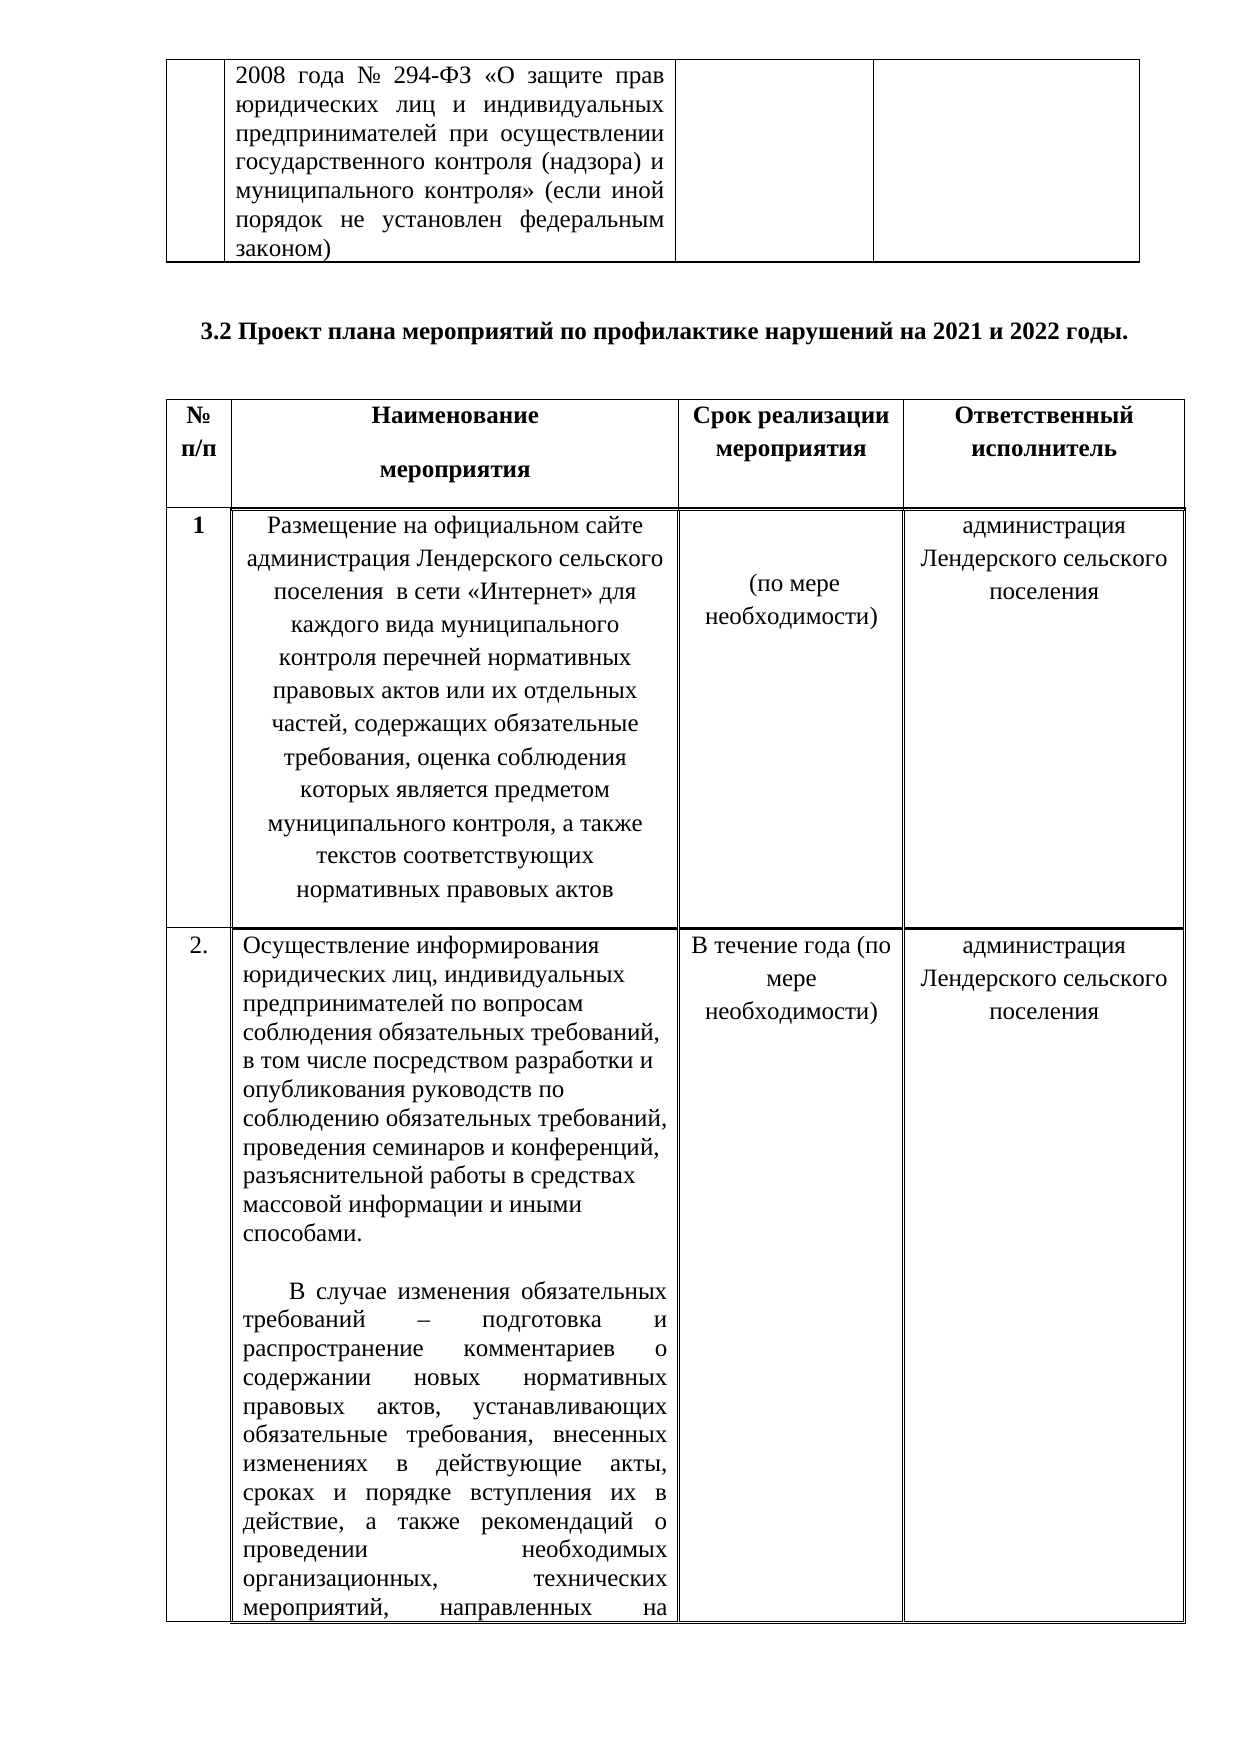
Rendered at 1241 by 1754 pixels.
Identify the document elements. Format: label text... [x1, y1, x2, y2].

text 3.2 Проект плана мероприятий по профилактике нарушений на 2021 и 2022 годы. [177, 316, 1152, 345]
table_header Наименование мероприятия [232, 400, 678, 507]
table_cell администрация Лендерского сельского поселения [905, 511, 1183, 927]
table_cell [233, 930, 677, 1621]
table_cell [225, 60, 675, 261]
table_cell 4. [167, 60, 224, 261]
table_header Срок реализации мероприятия [679, 400, 903, 507]
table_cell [874, 60, 1139, 261]
table_cell (по мере необходимости) [680, 511, 902, 927]
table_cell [676, 60, 873, 261]
table_header Ответственный исполнитель [904, 400, 1184, 507]
table_cell Размещение на официальном сайте администрация Лендерского сельского поселения в сети «Интернет» для каждого вида муниципального контроля перечней нормативных правовых актов или их отдельных частей, содержащих обязательные требования, оценка соблюдения которых является предметом муниципального контроля, а также текстов соответствующих нормативных правовых актов [233, 511, 677, 927]
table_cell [680, 930, 902, 1621]
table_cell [905, 930, 1183, 1621]
table_cell 1 [167, 508, 230, 927]
table_cell 2. [167, 928, 230, 1621]
table_header № п/п [167, 400, 231, 507]
